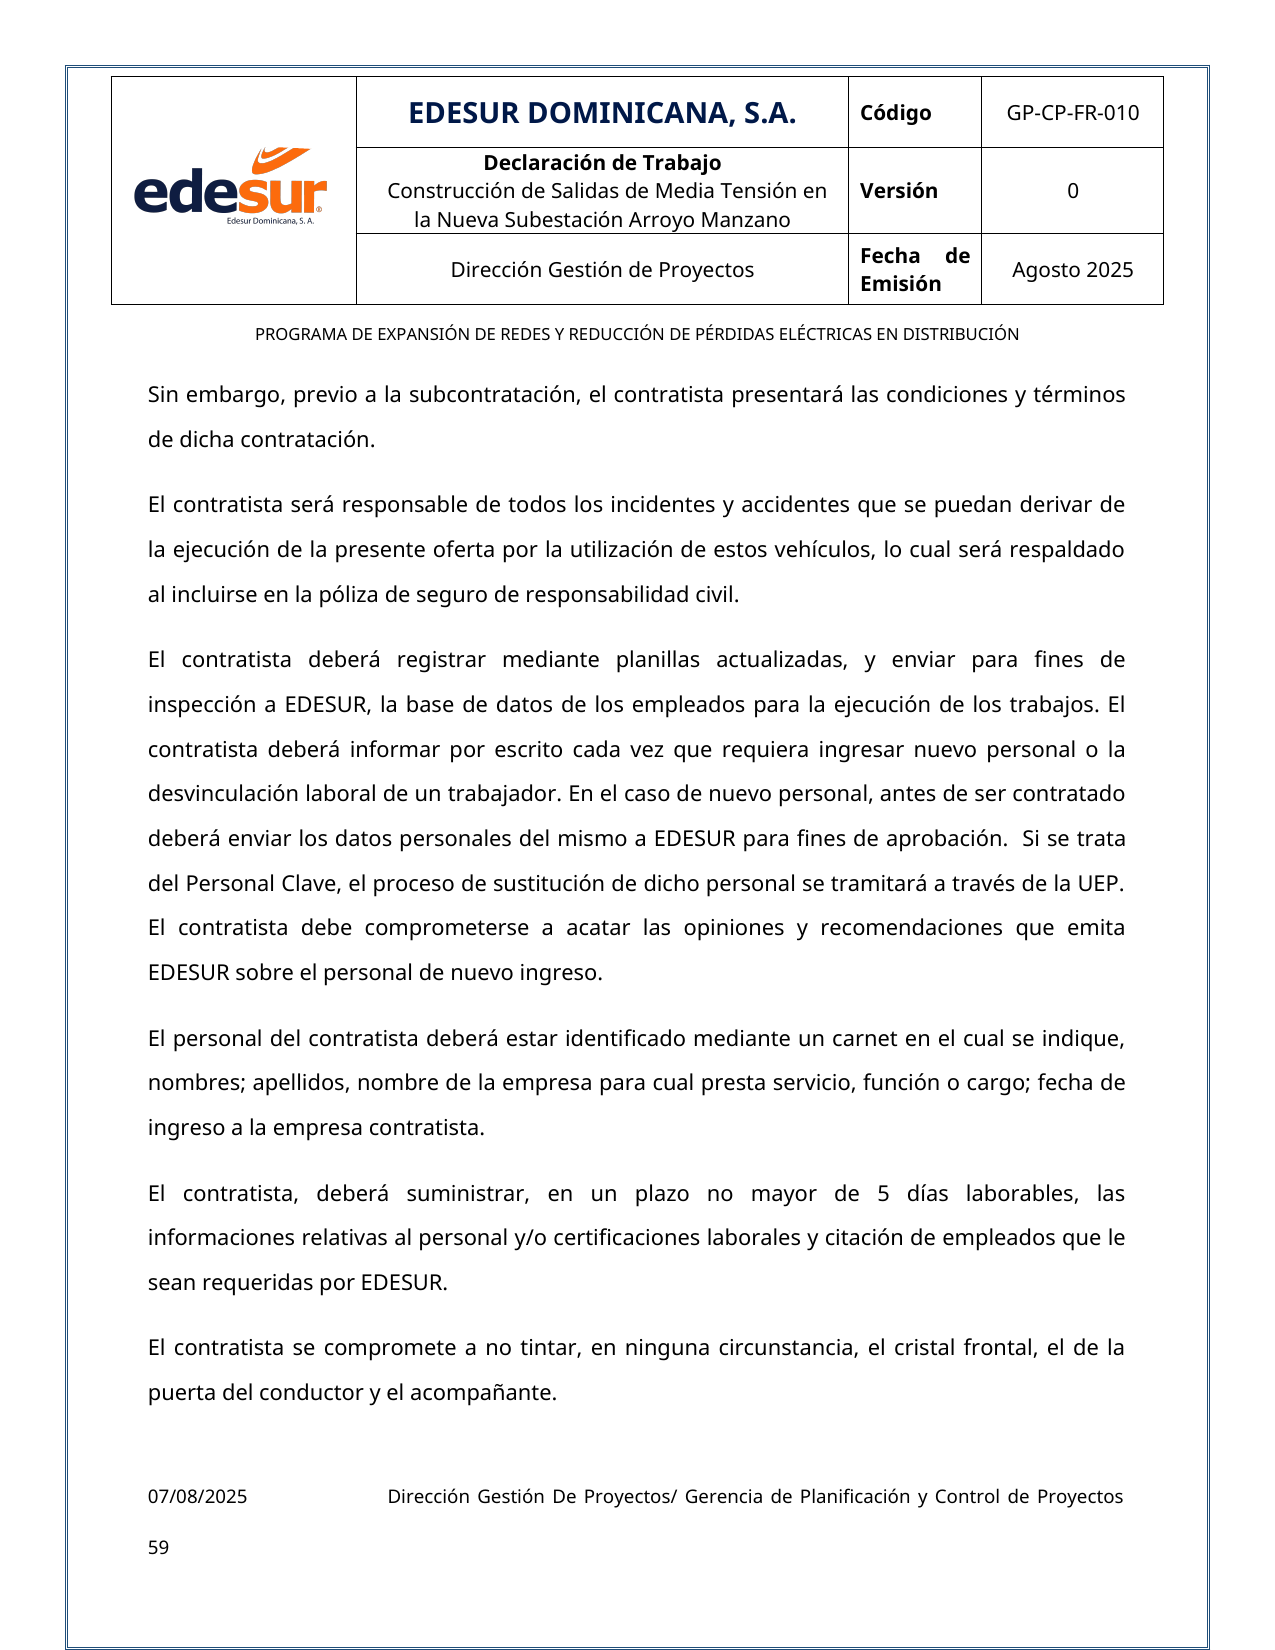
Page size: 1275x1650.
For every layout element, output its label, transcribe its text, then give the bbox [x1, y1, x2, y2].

text El contratista se compromete a no tintar, en ninguna circunstancia, el cristal frontal, el de la puerta del conductor y el acompañante. [148, 1332, 1127, 1407]
picture [120, 139, 343, 230]
text El contratista será responsable de todos los incidentes y accidentes que se puedan derivar de la ejecución de la presente oferta por la utilización de estos vehículos, lo cual será respaldado al incluirse en la póliza de seguro de responsabilidad civil. [148, 489, 1127, 608]
text El contratista, deberá suministrar, en un plazo no mayor de 5 días laborables, las informaciones relativas al personal y/o certificaciones laborales y citación de empleados que le sean requeridas por EDESUR. [148, 1177, 1127, 1297]
text El personal del contratista deberá estar identificado mediante un carnet en el cual se indique, nombres; apellidos, nombre de la empresa para cual presta servicio, función o cargo; fecha de ingreso a la empresa contratista. [148, 1023, 1127, 1142]
text El contratista deberá registrar mediante planillas actualizadas, y enviar para fines de inspección a EDESUR, la base de datos de los empleados para la ejecución de los trabajos. El contratista deberá informar por escrito cada vez que requiera ingresar nuevo personal o la desvinculación laboral de un trabajador. En el caso de nuevo personal, antes de ser contratado deberá enviar los datos personales del mismo a EDESUR para fines de aprobación. Si se trata del Personal Clave, el proceso de sustitución de dicho personal se tramitará a través de la UEP. El contratista debe comprometerse a acatar las opiniones y recomendaciones que emita EDESUR sobre el personal de nuevo ingreso. [148, 644, 1127, 987]
